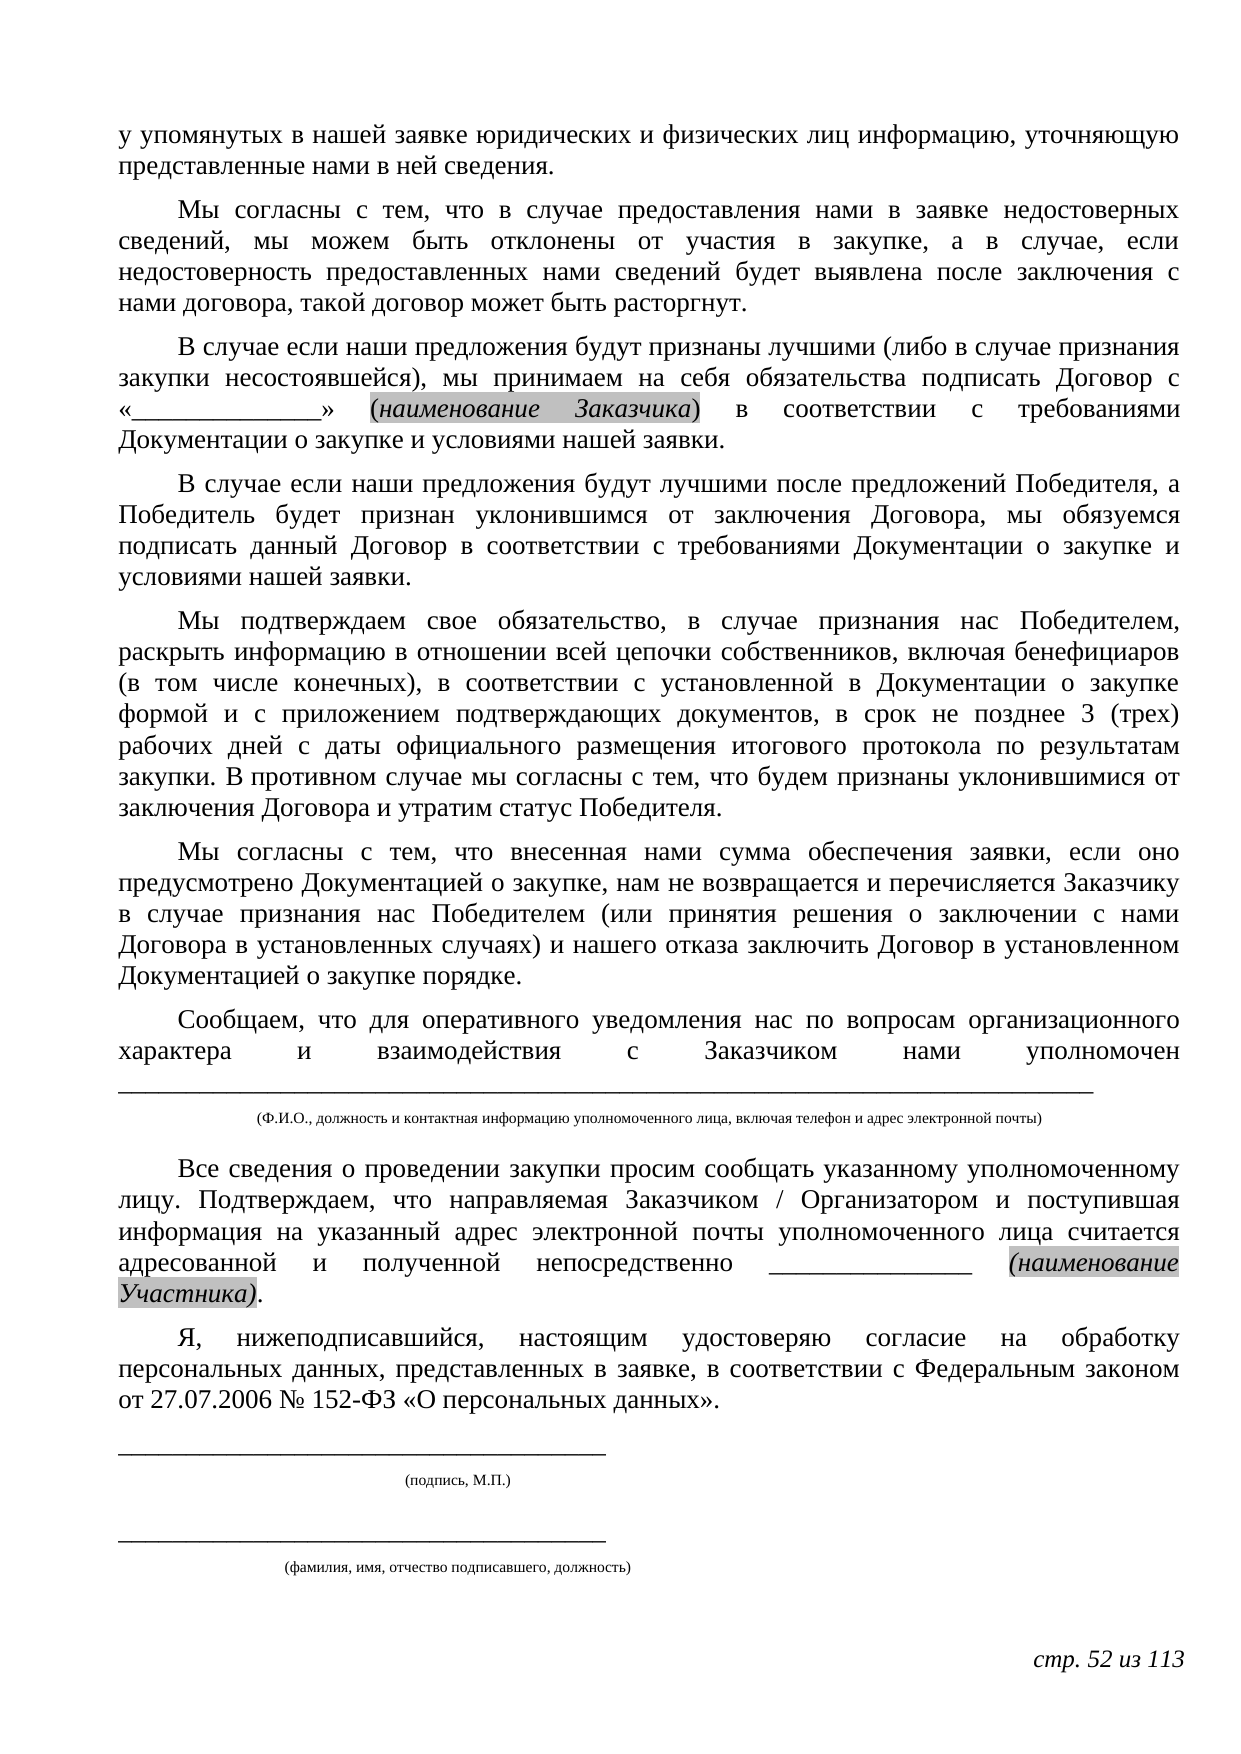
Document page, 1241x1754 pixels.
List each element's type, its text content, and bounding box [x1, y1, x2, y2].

text ____________________________________ [118, 1427, 1181, 1458]
text (Ф.И.О., должность и контактная информацию уполномоченного лица, включая телефон и адрес электронной почты) [118, 1109, 1181, 1140]
text Мы согласны с тем, что в случае предоставления нами в заявке недостоверных сведений, мы можем быть отклонены от участия в закупке, а в случае, если недостоверность предоставленных нами сведений будет выявлена после заключения с нами договора, такой договор может быть расторгнут. [118, 193, 1181, 317]
text Я, нижеподписавшийся, настоящим удостоверяю согласие на обработку персональных данных, представленных в заявке, в соответствии с Федеральным законом от 27.07.2006 № 152-ФЗ «О персональных данных». [118, 1321, 1181, 1414]
text Сообщаем, что для оперативного уведомления нас по вопросам организационного характера и взаимодействия с Заказчиком нами уполномочен ________________________________________________________________________ [118, 1003, 1181, 1096]
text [118, 118, 1181, 180]
text В случае если наши предложения будут признаны лучшими (либо в случае признания закупки несостоявшейся), мы принимаем на себя обязательства подписать Договор с «______________» (наименование Заказчика) в соответствии с требованиями Документации о закупке и условиями нашей заявки. [118, 330, 1181, 454]
text Мы подтверждаем свое обязательство, в случае признания нас Победителем, раскрыть информацию в отношении всей цепочки собственников, включая бенефициаров (в том числе конечных), в соответствии с установленной в Документации о закупке формой и с приложением подтверждающих документов, в срок не позднее 3 (трех) рабочих дней с даты официального размещения итогового протокола по результатам закупки. В противном случае мы согласны с тем, что будем признаны уклонившимися от заключения Договора и утратим статус Победителя. [118, 604, 1181, 822]
text ____________________________________ [118, 1514, 1181, 1545]
text (фамилия, имя, отчество подписавшего, должность) [118, 1558, 797, 1589]
text Мы согласны с тем, что внесенная нами сумма обеспечения заявки, если оно предусмотрено Документацией о закупке, нам не возвращается и перечисляется Заказчику в случае признания нас Победителем (или принятия решения о заключении с нами Договора в установленных случаях) и нашего отказа заключить Договор в установленном Документацией о закупке порядке. [118, 835, 1181, 990]
text Все сведения о проведении закупки просим сообщать указанному уполномоченному лицу. Подтверждаем, что направляемая Заказчиком / Организатором и поступившая информация на указанный адрес электронной почты уполномоченного лица считается адресованной и полученной непосредственно _______________ (наименование Участника). [118, 1152, 1181, 1308]
text (подпись, М.П.) [118, 1470, 797, 1501]
text В случае если наши предложения будут лучшими после предложений Победителя, а Победитель будет признан уклонившимся от заключения Договора, мы обязуемся подписать данный Договор в соответствии с требованиями Документации о закупке и условиями нашей заявки. [118, 467, 1181, 592]
